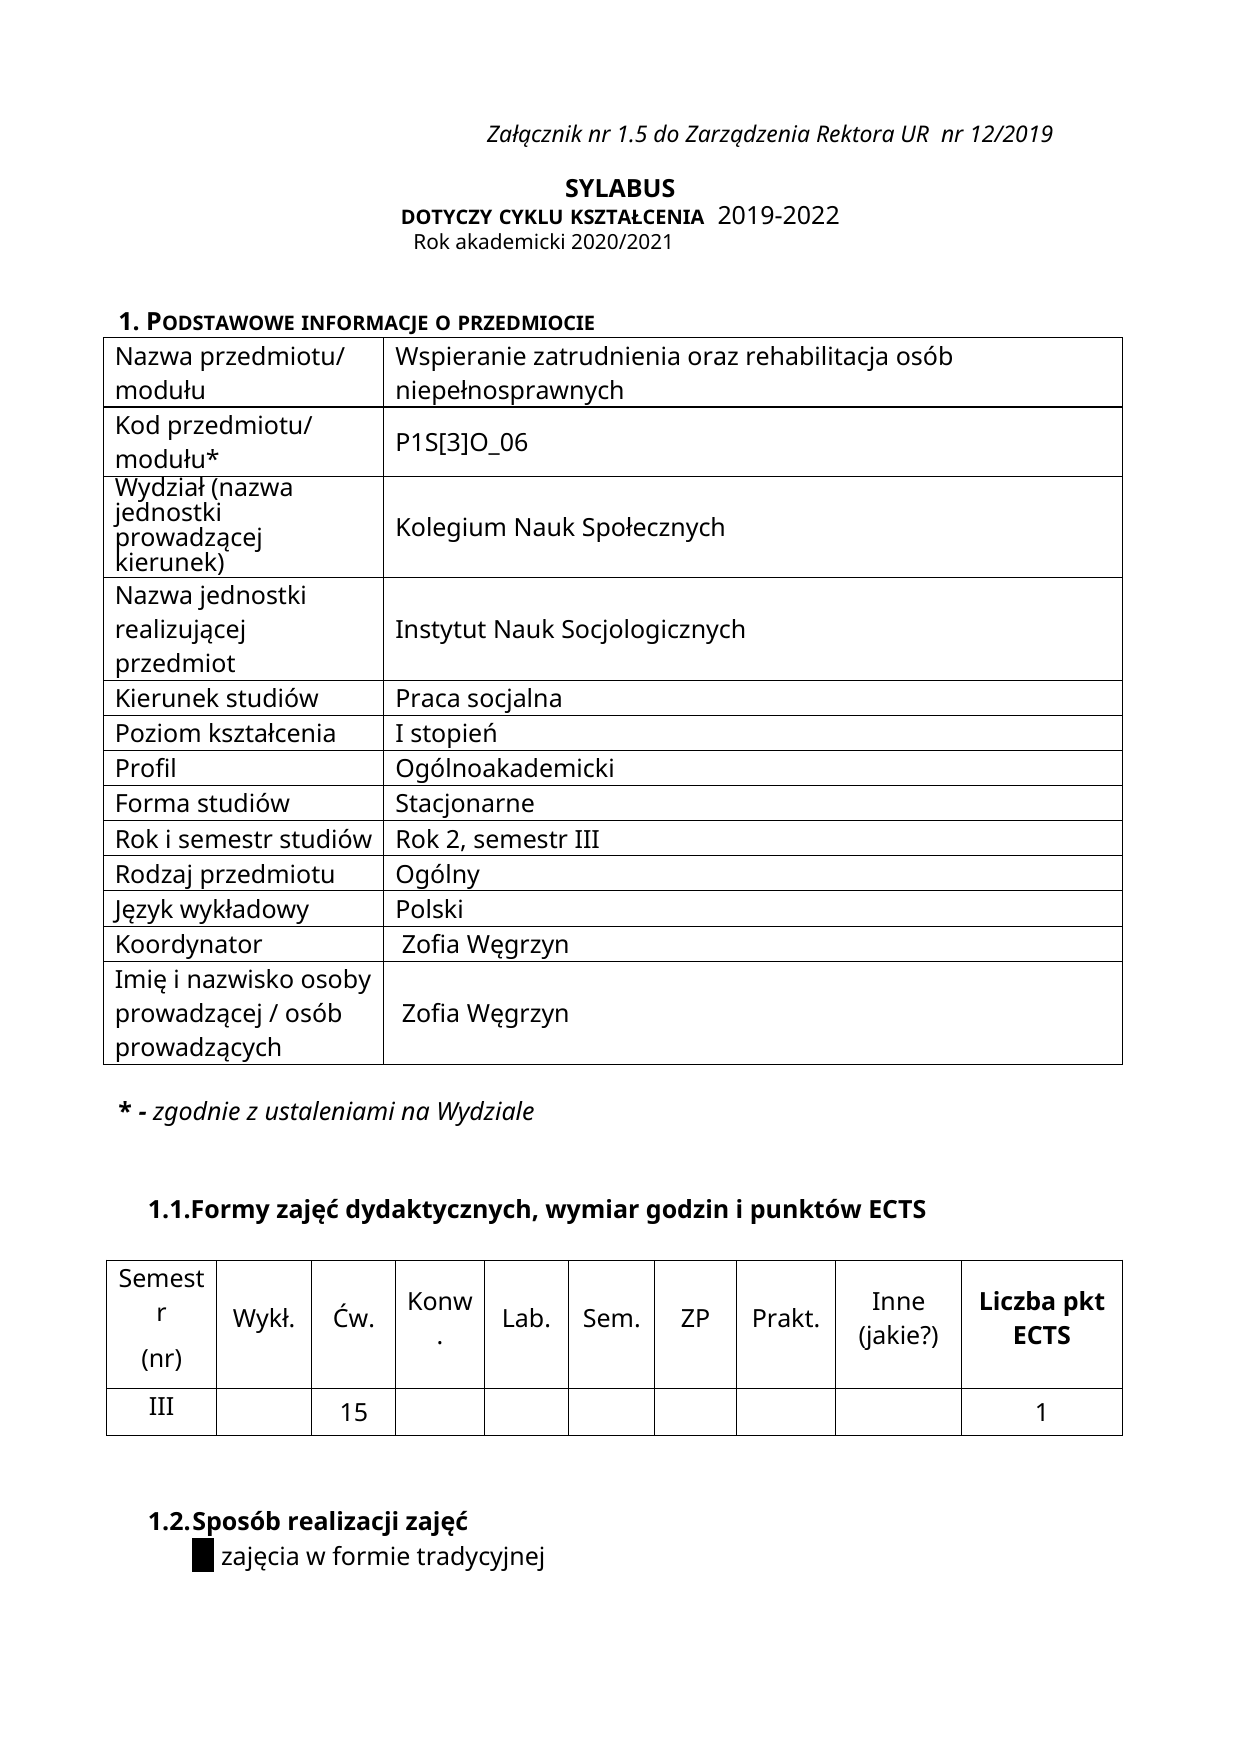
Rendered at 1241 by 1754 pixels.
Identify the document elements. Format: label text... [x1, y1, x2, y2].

table_header Liczba pkt ECTS [962, 1261, 1122, 1388]
table_cell [396, 1389, 484, 1435]
text Rok akademicki 2020/2021 [118, 229, 1122, 254]
table_cell Kolegium Nauk Społecznych [384, 477, 1122, 577]
table_header Lab. [485, 1261, 568, 1388]
table_header ZP [655, 1261, 736, 1388]
table_header Ćw. [312, 1261, 395, 1388]
table_cell Koordynator [104, 927, 383, 961]
table_cell Wydział (nazwa jednostki prowadzącej kierunek) [104, 477, 383, 577]
table_cell Nazwa jednostki realizującej przedmiot [104, 578, 383, 680]
table_cell P1S[3]O_06 [384, 408, 1122, 476]
table_cell Rodzaj przedmiotu [104, 856, 383, 890]
text Załącznik nr 1.5 do Zarządzenia Rektora UR nr 12/2019 [118, 118, 1122, 149]
table_header Konw. [396, 1261, 484, 1388]
table_cell [217, 1389, 311, 1435]
text dotyczy cyklu kształcenia 2019-2022 [118, 204, 1122, 229]
table_cell Stacjonarne [384, 786, 1122, 820]
table_cell Kierunek studiów [104, 681, 383, 715]
text ☐ zajęcia w formie tradycyjnej [214, 1538, 1122, 1572]
text 1. Podstawowe informacje o przedmiocie [118, 303, 1122, 337]
table_cell [569, 1389, 654, 1435]
table_cell Język wykładowy [104, 891, 383, 926]
table_cell Imię i nazwisko osoby prowadzącej / osób prowadzących [104, 962, 383, 1064]
table_cell Kod przedmiotu/ modułu* [104, 408, 383, 476]
table_cell Ogólny [384, 856, 1122, 890]
table_header Wspieranie zatrudnienia oraz rehabilitacja osób niepełnosprawnych [384, 338, 1122, 406]
text * - zgodnie z ustaleniami na Wydziale [118, 1094, 1122, 1128]
table_header Wykł. [217, 1261, 311, 1388]
table_header Inne (jakie?) [836, 1261, 961, 1388]
table_cell Profil [104, 751, 383, 785]
table_cell Poziom kształcenia [104, 716, 383, 750]
text 1.1.Formy zajęć dydaktycznych, wymiar godzin i punktów ECTS [148, 1191, 1122, 1225]
table_cell III [107, 1389, 216, 1435]
table_cell Polski [384, 891, 1122, 926]
table_cell Rok 2, semestr III [384, 821, 1122, 855]
table_cell [485, 1389, 568, 1435]
table_header Semestr (nr) [107, 1261, 216, 1388]
table_cell Zofia Węgrzyn [384, 927, 1122, 961]
table_cell Rok i semestr studiów [104, 821, 383, 855]
table_cell [655, 1389, 736, 1435]
table_cell Ogólnoakademicki [384, 751, 1122, 785]
table_cell [836, 1389, 961, 1435]
table_header Prakt. [737, 1261, 835, 1388]
table_cell Instytut Nauk Socjologicznych [384, 578, 1122, 680]
table_header Sem. [569, 1261, 654, 1388]
text SYLABUS [118, 170, 1122, 204]
table_cell Forma studiów [104, 786, 383, 820]
table_cell 1 [962, 1389, 1122, 1435]
table_cell I stopień [384, 716, 1122, 750]
table_cell 15 [312, 1389, 395, 1435]
table_header Nazwa przedmiotu/ modułu [104, 338, 383, 406]
table_cell Zofia Węgrzyn [384, 962, 1122, 1064]
table_cell Praca socjalna [384, 681, 1122, 715]
text 1.2. Sposób realizacji zajęć [148, 1504, 1122, 1538]
table_cell [737, 1389, 835, 1435]
